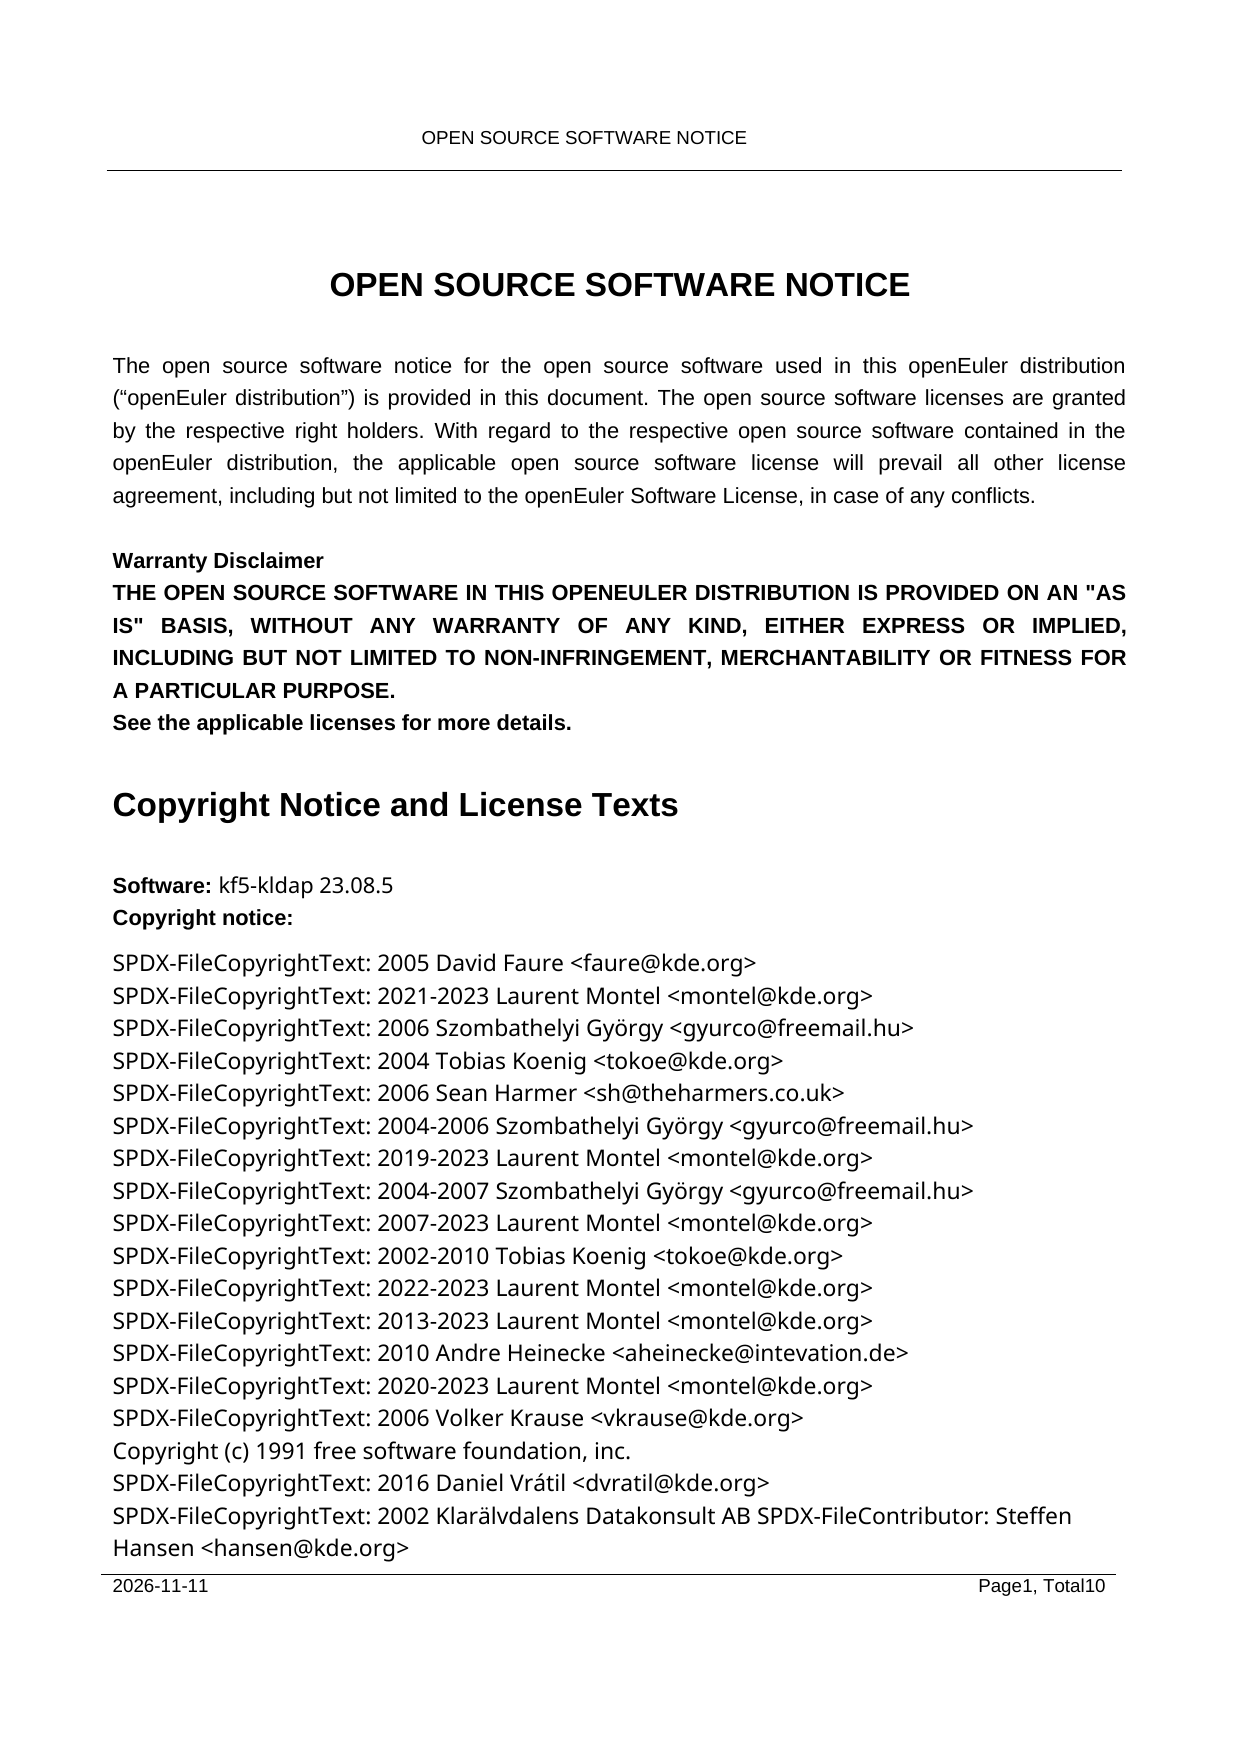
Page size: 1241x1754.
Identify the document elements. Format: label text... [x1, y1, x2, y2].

text OPEN SOURCE SOFTWARE NOTICE [112, 251, 1128, 316]
text Warranty Disclaimer [112, 544, 1128, 576]
text Copyright Notice and License Texts [112, 771, 1128, 836]
text Copyright notice: [112, 901, 1128, 934]
text THE OPEN SOURCE SOFTWARE IN THIS OPENEULER DISTRIBUTION IS PROVIDED ON AN "AS IS" BASIS, WITHOUT ANY WARRANTY OF ANY KIND, EITHER EXPRESS OR IMPLIED, INCLUDING BUT NOT LIMITED TO NON-INFRINGEMENT, MERCHANTABILITY OR FITNESS FOR A PARTICULAR PURPOSE. See the applicable licenses for more details. [112, 576, 1128, 739]
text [112, 947, 1128, 1564]
title Software: kf5-kldap 23.08.5 [112, 869, 1128, 901]
text The open source software notice for the open source software used in this openEuler distribution (“openEuler distribution”) is provided in this document. The open source software licenses are granted by the respective right holders. With regard to the respective open source software contained in the openEuler distribution, the applicable open source software license will prevail all other license agreement, including but not limited to the openEuler Software License, in case of any conflicts. [112, 349, 1128, 511]
